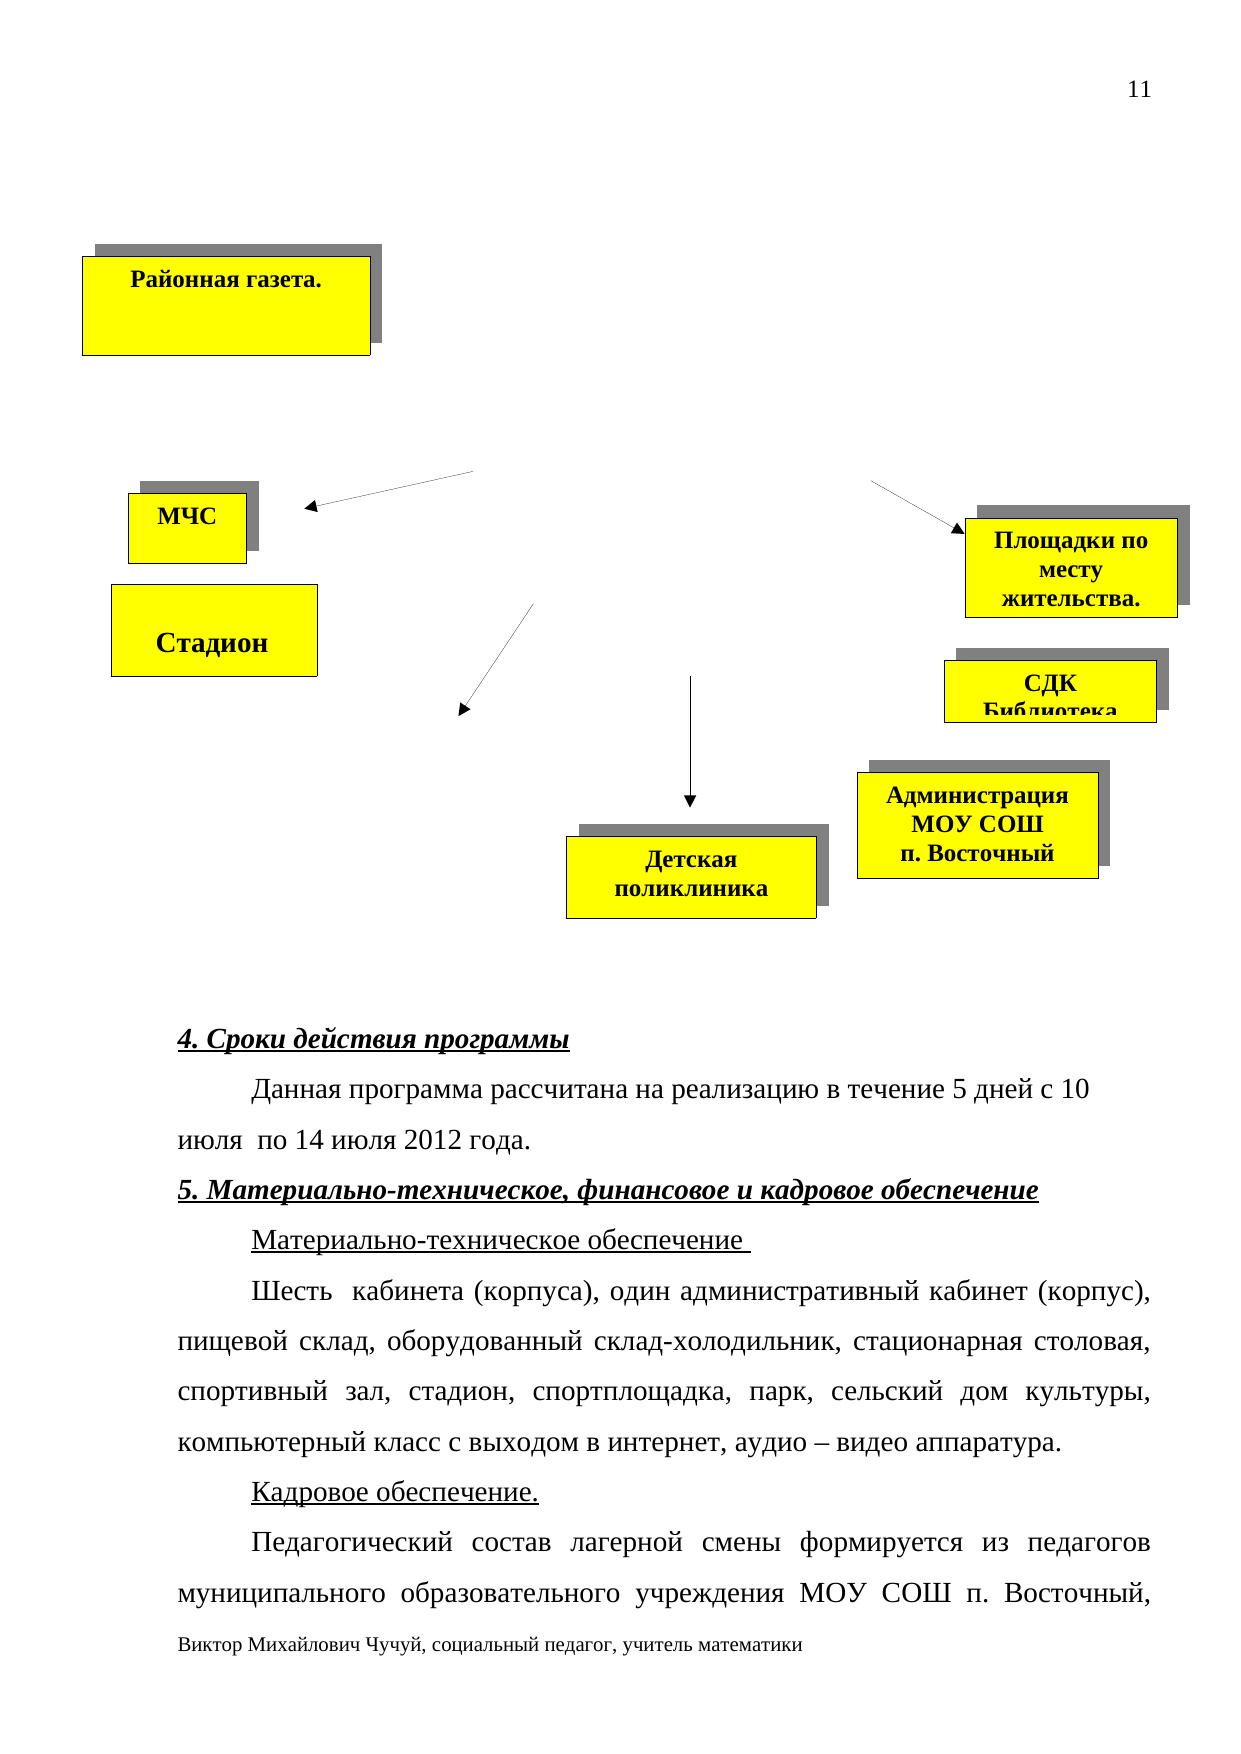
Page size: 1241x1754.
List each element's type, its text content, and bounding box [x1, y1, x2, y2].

text Кадровое обеспечение. [177, 1474, 1152, 1508]
text Шесть кабинета (корпуса), один административный кабинет (корпус), пищевой склад, оборудованный склад-холодильник, стационарная столовая, спортивный зал, стадион, спортплощадка, парк, сельский дом культуры, компьютерный класс с выходом в интернет, аудио – видео аппаратура. [177, 1273, 1152, 1457]
text Материально-техническое обеспечение [177, 1222, 1152, 1256]
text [177, 1524, 1152, 1608]
text Данная программа рассчитана на реализацию в течение 5 дней с 10 июля по 14 июля 2012 года. [177, 1072, 1152, 1155]
text 5. Материально-техническое, финансовое и кадровое обеспечение [177, 1172, 1152, 1206]
text 4. Сроки действия программы [177, 1021, 1152, 1055]
